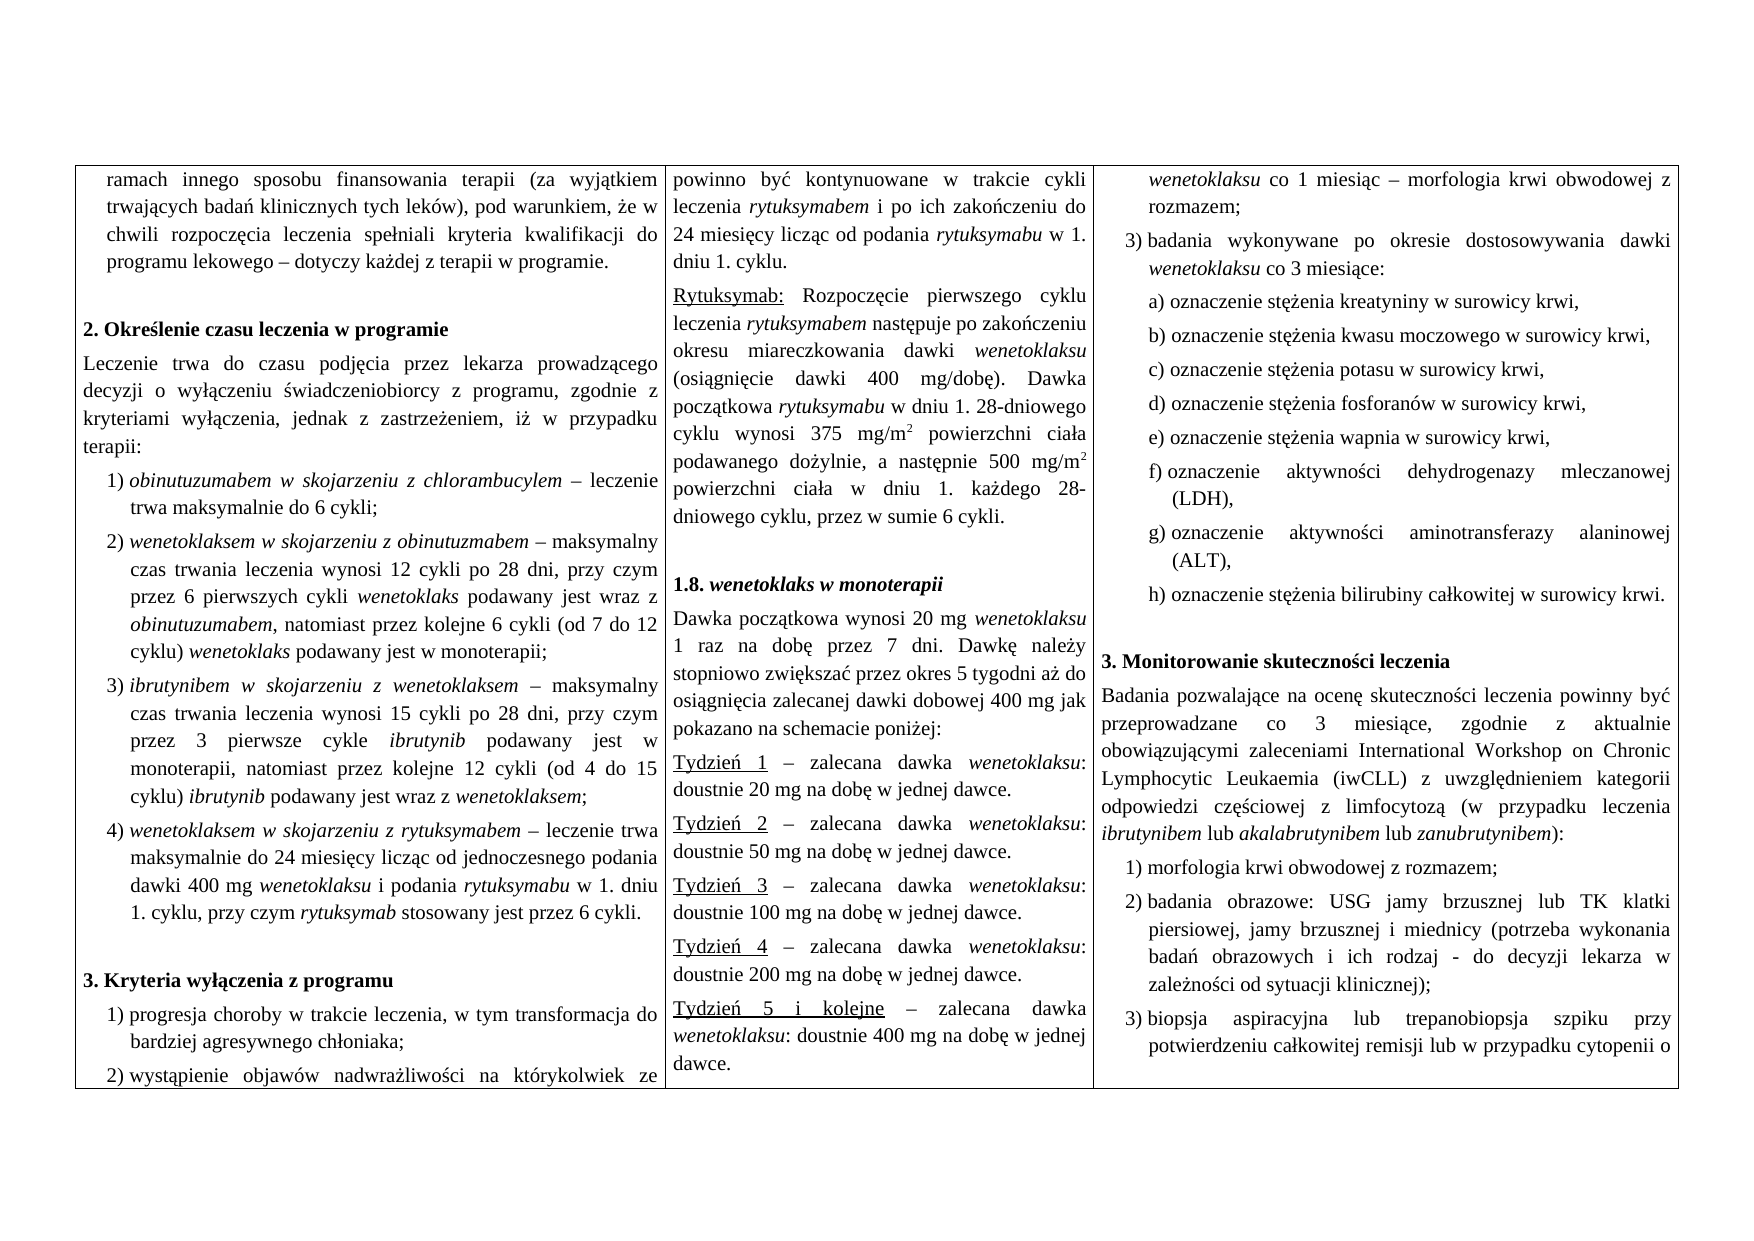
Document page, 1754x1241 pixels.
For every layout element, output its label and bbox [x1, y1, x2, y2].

table_cell [1094, 166, 1678, 1087]
table_cell [76, 166, 665, 1087]
table_cell [666, 166, 1093, 1087]
